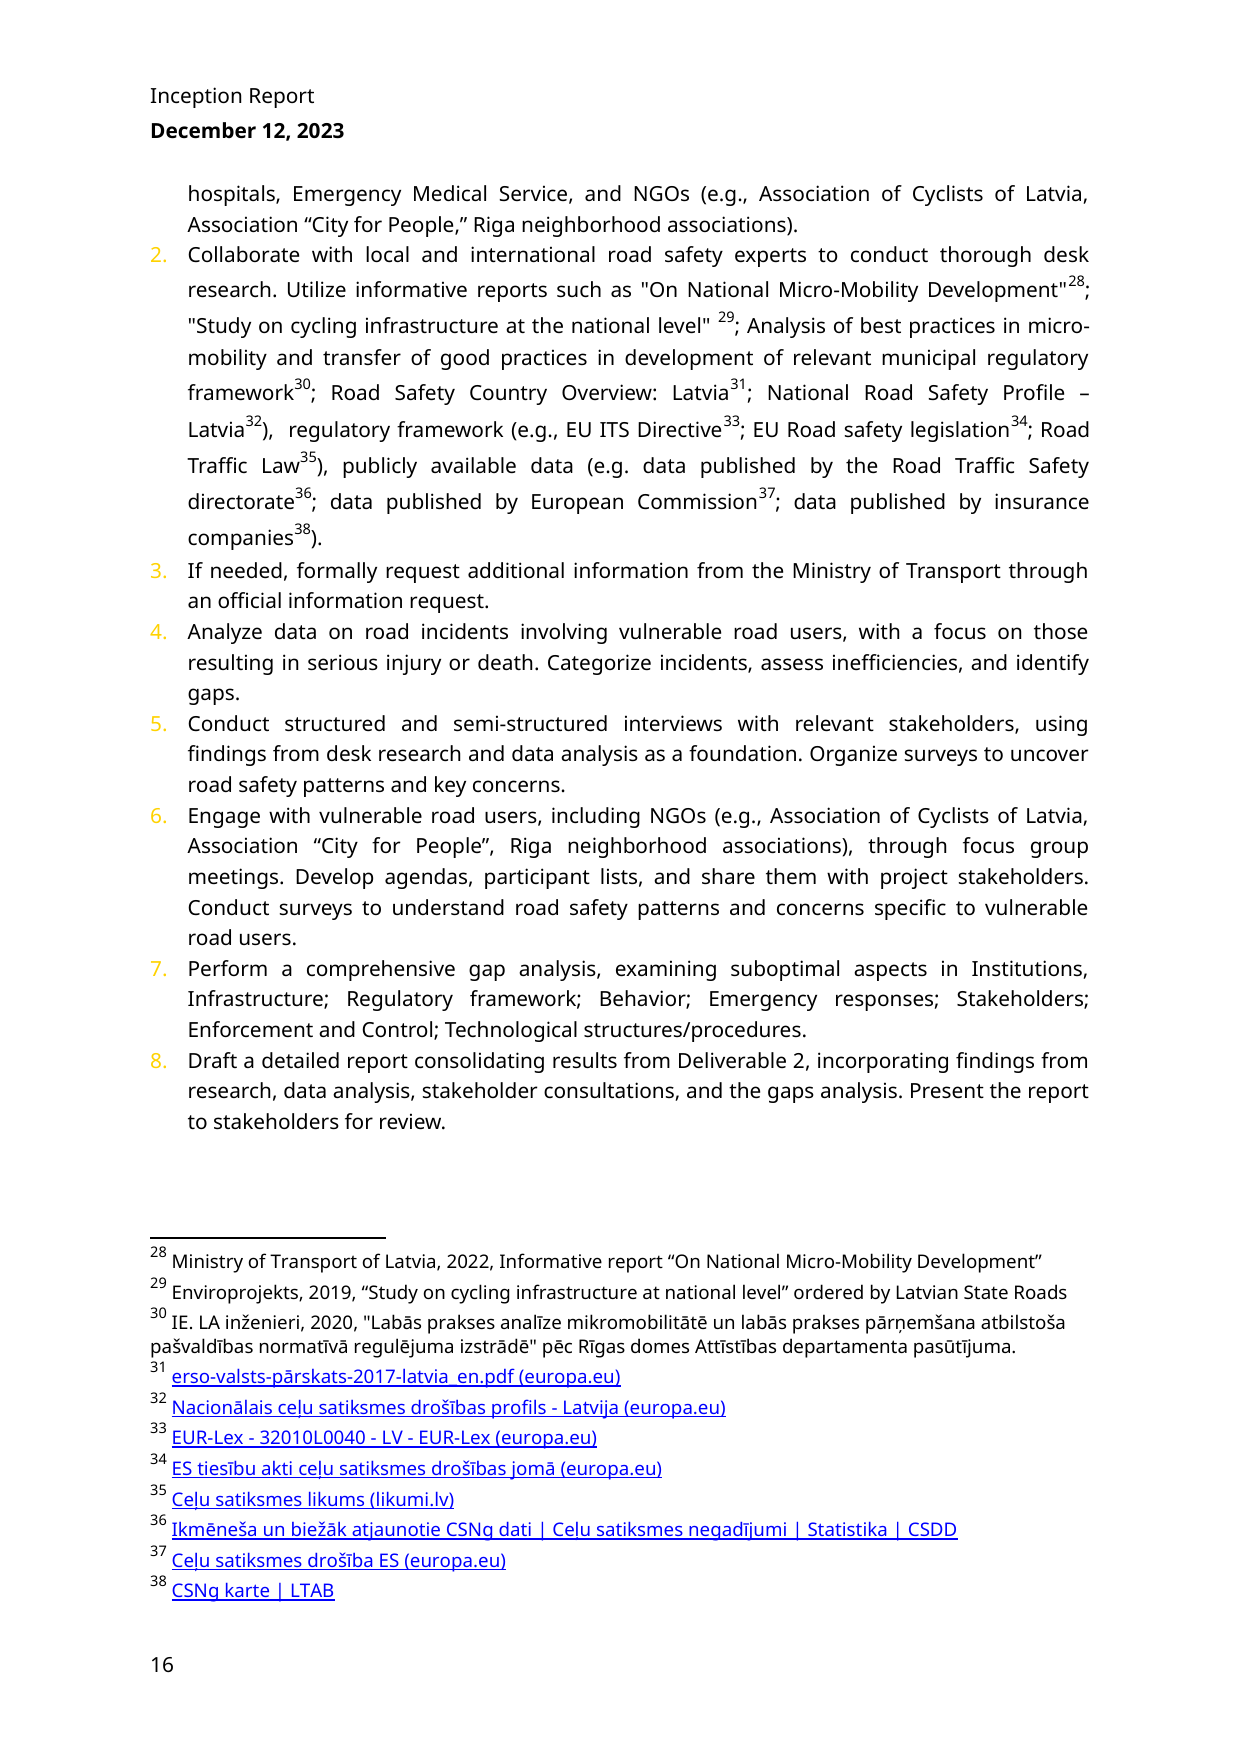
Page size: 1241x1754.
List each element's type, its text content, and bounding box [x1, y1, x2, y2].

list Analyze data on road incidents involving vulnerable road users, with a focus on those resulting in serious injury or death. Categorize incidents, assess inefficiencies, and identify gaps. [150, 617, 1090, 707]
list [150, 179, 1090, 238]
list Conduct structured and semi-structured interviews with relevant stakeholders, using findings from desk research and data analysis as a foundation. Organize surveys to uncover road safety patterns and key concerns. [150, 709, 1090, 799]
list Perform a comprehensive gap analysis, examining suboptimal aspects in Institutions, Infrastructure; Regulatory framework; Behavior; Emergency responses; Stakeholders; Enforcement and Control; Technological structures/procedures. [150, 954, 1090, 1044]
list Collaborate with local and international road safety experts to conduct thorough desk research. Utilize informative reports such as "On National Micro-Mobility Development"; "Study on cycling infrastructure at the national level" ; Analysis of best practices in micro-mobility and transfer of good practices in development of relevant municipal regulatory framework; Road Safety Country Overview: Latvia; National Road Safety Profile – Latvia), regulatory framework (e.g., EU ITS Directive; EU Road safety legislation; Road Traffic Law), publicly available data (e.g. data published by the Road Traffic Safety directorate; data published by European Commission; data published by insurance companies). [150, 240, 1090, 553]
list If needed, formally request additional information from the Ministry of Transport through an official information request. [150, 556, 1090, 615]
list Engage with vulnerable road users, including NGOs (e.g., Association of Cyclists of Latvia, Association “City for People”, Riga neighborhood associations), through focus group meetings. Develop agendas, participant lists, and share them with project stakeholders. Conduct surveys to understand road safety patterns and concerns specific to vulnerable road users. [150, 801, 1090, 952]
list Draft a detailed report consolidating results from Deliverable 2, incorporating findings from research, data analysis, stakeholder consultations, and the gaps analysis. Present the report to stakeholders for review. [150, 1046, 1090, 1136]
